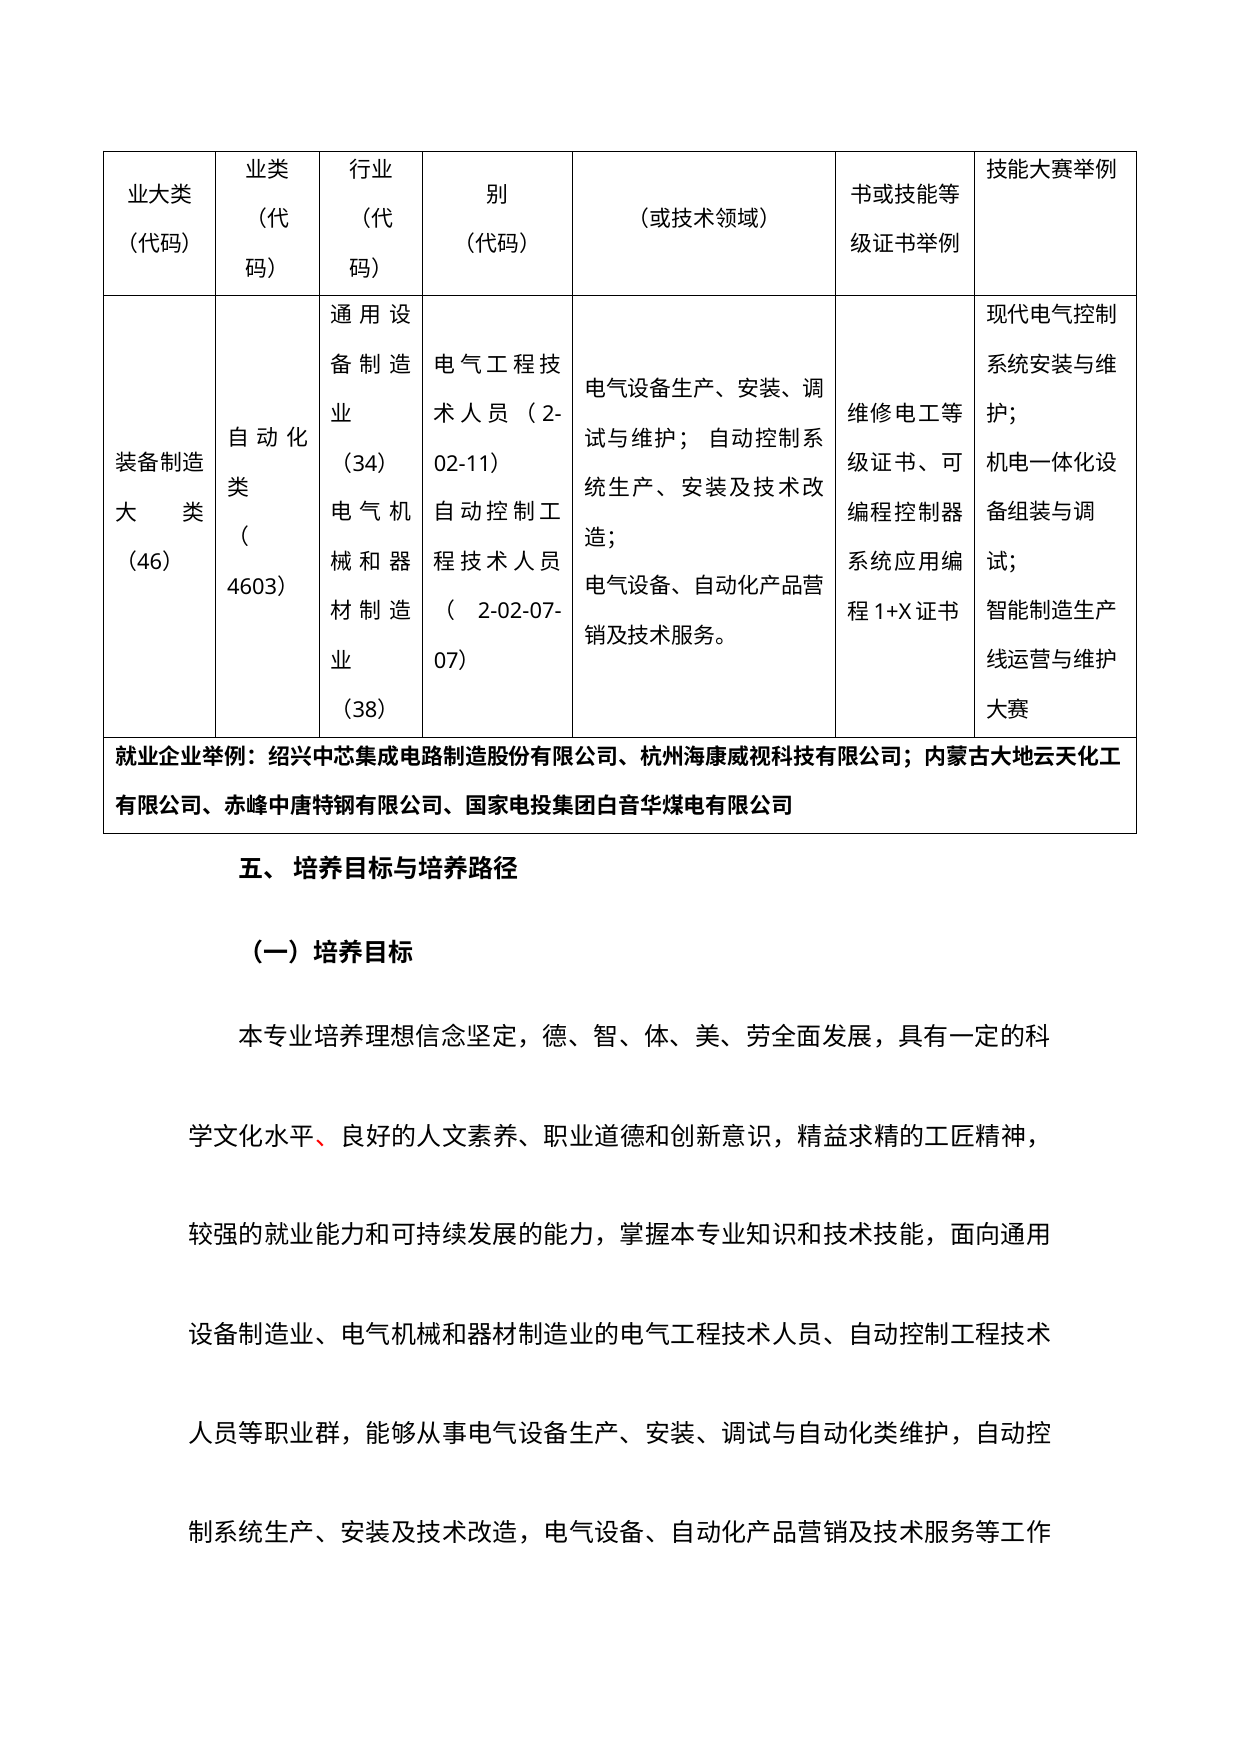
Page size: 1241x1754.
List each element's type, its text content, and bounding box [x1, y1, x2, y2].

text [188, 1002, 1052, 1563]
table_cell 通用设备制造业（34） 电气机械和器材制造业（38） [320, 296, 422, 737]
table_header 职业资格证书或技能等级证书举例 [836, 152, 974, 295]
table_header 主要岗位类别 （或技术领域） [573, 152, 835, 295]
table_header 主要职业类别 （代码） [423, 152, 572, 295]
table_header 所属专业类 （代码） [216, 152, 319, 295]
table_header 所属专 业大类 （代码） [104, 152, 215, 295]
table_cell 电气工程技术人员（2-02-11） 自动控制工程技术人员（2-02-07-07） [423, 296, 572, 737]
table_header 对应 行业 （代码） [320, 152, 422, 295]
table_cell 就业企业举例：绍兴中芯集成电路制造股份有限公司、杭州海康威视科技有限公司；内蒙古大地云天化工 有限公司、赤峰中唐特钢有限公司、国家电投集团白音华煤电有限公司 [104, 738, 1136, 833]
list 培养目标与培养路径 [238, 834, 1052, 900]
table_cell 自动化类（4603） [216, 296, 319, 737]
table_cell 电气设备生产、安装、调试与维护； 自动控制系统生产、安装及技术改造； 电气设备、自动化产品营销及技术服务。 [573, 296, 835, 737]
table_cell 现代电气控制系统安装与维护； 机电一体化设备组装与调试； 智能制造生产线运营与维护大赛 [975, 296, 1136, 737]
text （一）培养目标 [188, 918, 1052, 984]
table_cell 装备制造大类（46） [104, 296, 215, 737]
table_header 技能大赛举例 [975, 152, 1136, 295]
table_cell 维修电工等级证书、可编程控制器系统应用编程1+X证书 [836, 296, 974, 737]
